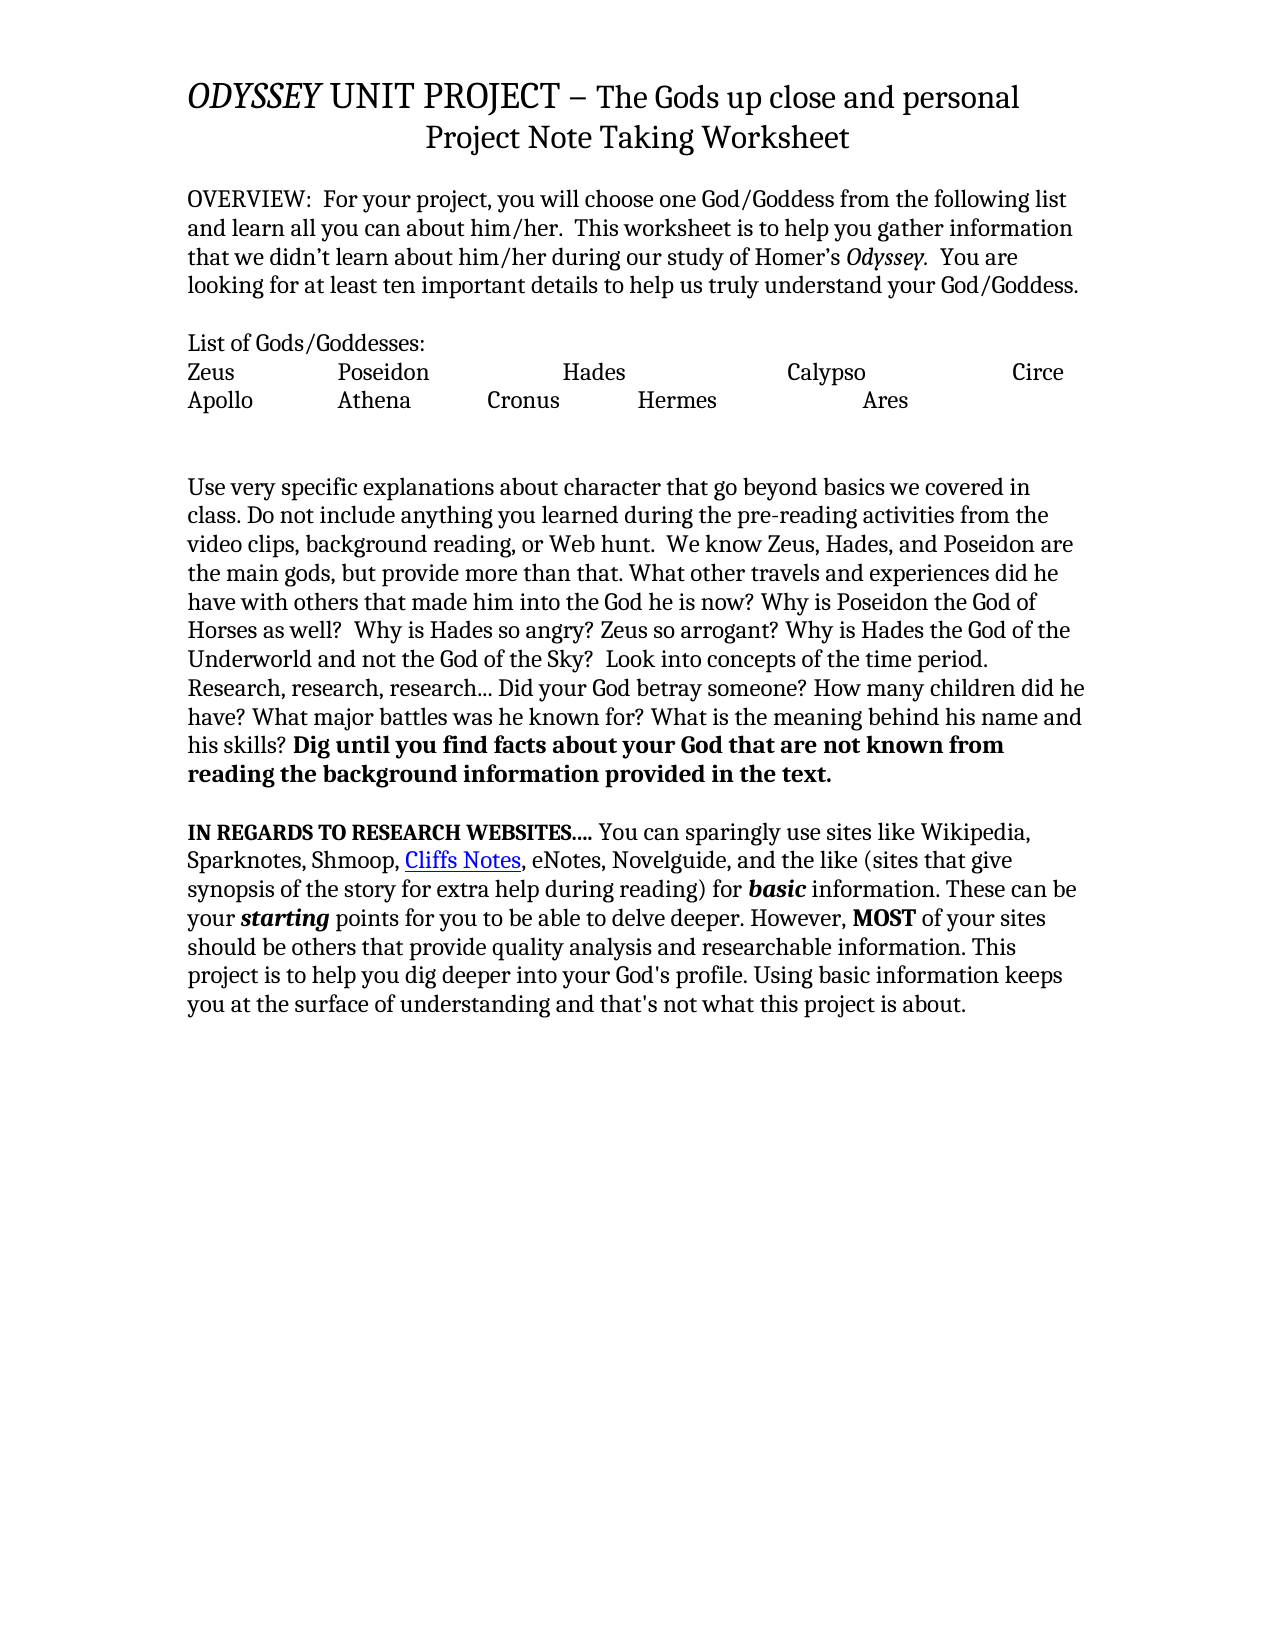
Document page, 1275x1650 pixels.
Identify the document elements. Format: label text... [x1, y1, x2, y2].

text Use very specific explanations about character that go beyond basics we covered in class. Do not include anything you learned during the pre-reading activities from the video clips, background reading, or Web hunt. We know Zeus, Hades, and Poseidon are the main gods, but provide more than that. What other travels and experiences did he have with others that made him into the God he is now? Why is Poseidon the God of Horses as well? Why is Hades so angry? Zeus so arrogant? Why is Hades the God of the Underworld and not the God of the Sky? Look into concepts of the time period. Research, research, research... Did your God betray someone? How many children did he have? What major battles was he known for? What is the meaning behind his name and his skills? Dig until you find facts about your God that are not known from reading the background information provided in the text. [187, 473, 1087, 789]
text List of Gods/Goddesses: [187, 329, 1087, 358]
text Zeus Poseidon Hades Calypso Circe [187, 358, 1087, 386]
text IN REGARDS TO RESEARCH WEBSITES.... You can sparingly use sites like Wikipedia, Sparknotes, Shmoop, Cliffs Notes, eNotes, Novelguide, and the like (sites that give synopsis of the story for extra help during reading) for basic information. These can be your starting points for you to be able to delve deeper. However, MOST of your sites should be others that provide quality analysis and researchable information. This project is to help you dig deeper into your God's profile. Using basic information keeps you at the surface of understanding and that's not what this project is about. [187, 818, 1087, 1019]
text OVERVIEW: For your project, you will choose one God/Goddess from the following list and learn all you can about him/her. This worksheet is to help you gather information that we didn’t learn about him/her during our study of Homer’s Odyssey. You are looking for at least ten important details to help us truly understand your God/Goddess. [187, 185, 1087, 300]
text Apollo Athena Cronus Hermes Ares [187, 386, 1087, 415]
